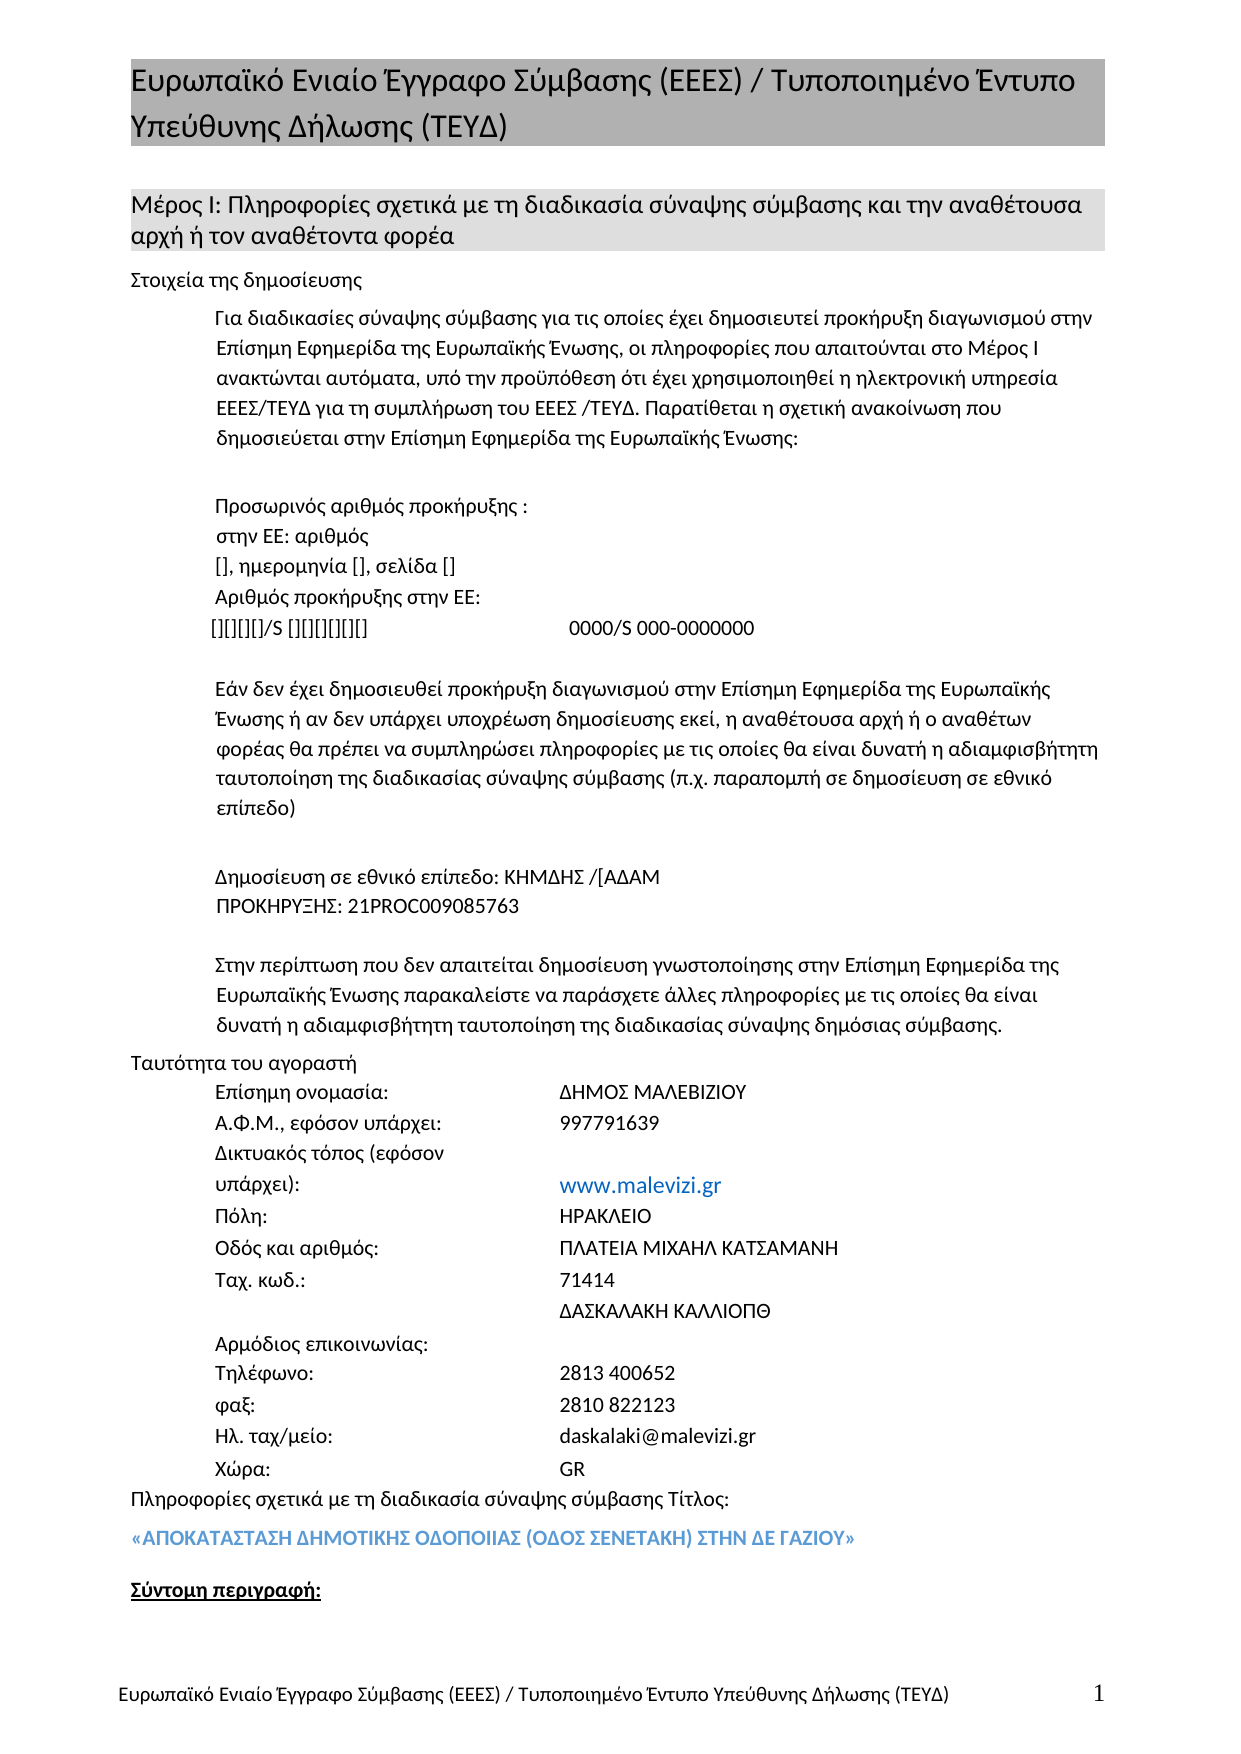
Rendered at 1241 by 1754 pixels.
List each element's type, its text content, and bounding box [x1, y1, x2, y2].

table_cell υπάρχει): [215, 1170, 559, 1202]
text Στην περίπτωση που δεν απαιτείται δημοσίευση γνωστοποίησης στην Επίσημη Εφημερίδα της Ευρωπαϊκής Ένωσης παρακαλείστε να παράσχετε άλλες πληροφορίες με τις οποίες θα είναι δυνατή η αδιαμφισβήτητη ταυτοποίηση της διαδικασίας σύναψης δημόσιας σύμβασης. [215, 951, 1104, 1037]
table_cell φαξ: [215, 1391, 559, 1422]
table_cell Αρμόδιος επικοινωνίας: [215, 1297, 559, 1359]
text Δημοσίευση σε εθνικό επίπεδο: ΚΗΜΔΗΣ /[ΑΔΑΜ ΠΡΟΚΗΡΥΞΗΣ: 21PROC009085763 [215, 863, 732, 919]
text Για διαδικασίες σύναψης σύμβασης για τις οποίες έχει δημοσιευτεί προκήρυξη διαγωνισμού στην Επίσημη Εφημερίδα της Ευρωπαϊκής Ένωσης, οι πληροφορίες που απαιτούνται στο Μέρος Ι ανακτώνται αυτόματα, υπό την προϋπόθεση ότι έχει χρησιμοποιηθεί η ηλεκτρονική υπηρεσία ΕΕΕΣ/ΤΕΥΔ για τη συμπλήρωση του ΕΕΕΣ /ΤΕΥΔ. Παρατίθεται η σχετική ανακοίνωση που δημοσιεύεται στην Επίσημη Εφημερίδα της Ευρωπαϊκής Ένωσης: [215, 304, 1104, 450]
table_cell www.malevizi.gr [559, 1170, 999, 1202]
table_cell 71414 [559, 1266, 999, 1297]
text Ευρωπαϊκό Ενιαίο Έγγραφο Σύμβασης (ΕΕΕΣ) / Τυποποιημένο Έντυπο Υπεύθυνης Δήλωσης (ΤΕΥΔ) [131, 59, 1105, 146]
table_cell ΔΑΣΚΑΛΑΚΗ ΚΑΛΛΙΟΠΘ [559, 1297, 999, 1359]
table_header ΔΗΜΟΣ ΜΑΛΕΒΙΖΙΟΥ [559, 1079, 999, 1109]
text Μέρος Ι: Πληροφορίες σχετικά με τη διαδικασία σύναψης σύμβασης και την αναθέτουσα αρχή ή τον αναθέτοντα φορέα [131, 189, 1105, 251]
text Σύντομη περιγραφή: [131, 1576, 1105, 1603]
table_cell Α.Φ.Μ., εφόσον υπάρχει: Δικτυακός τόπος (εφόσον [215, 1109, 559, 1170]
table_cell Τηλέφωνο: [215, 1359, 559, 1391]
table_cell Πόλη: [215, 1202, 559, 1234]
table_cell ΠΛΑΤΕΙΑ ΜΙΧΑΗΛ ΚΑΤΣΑΜΑΝΗ [559, 1234, 999, 1266]
table_cell Ηλ. ταχ/μείο: [215, 1422, 559, 1455]
table_cell GR [559, 1455, 999, 1485]
table_cell Οδός και αριθμός: [215, 1234, 559, 1266]
table_cell 997791639 [559, 1109, 999, 1170]
table_cell 2813 400652 [559, 1359, 999, 1391]
text Στοιχεία της δημοσίευσης [131, 267, 1104, 293]
text [], ημερομηνία [], σελίδα [] [215, 552, 1104, 579]
table_cell Ταχ. κωδ.: [215, 1266, 559, 1297]
table_cell ΗΡΑΚΛΕΙΟ [559, 1202, 999, 1234]
text [][][][]/S [][][][][][] 0000/S 000-0000000 [131, 614, 1105, 640]
text «ΑΠΟΚΑΤΑΣΤΑΣΗ ΔΗΜΟΤΙΚΗΣ ΟΔΟΠΟΙΙΑΣ (ΟΔΟΣ ΣΕΝΕΤΑΚΗ) ΣΤΗΝ ΔΕ ΓΑΖΙΟΥ» [131, 1524, 1135, 1551]
text Ταυτότητα του αγοραστή [131, 1049, 1104, 1075]
table_header Επίσημη ονομασία: [215, 1079, 559, 1109]
table_cell daskalaki@malevizi.gr [559, 1422, 999, 1455]
text Εάν δεν έχει δημοσιευθεί προκήρυξη διαγωνισμού στην Επίσημη Εφημερίδα της Ευρωπαϊκής Ένωσης ή αν δεν υπάρχει υποχρέωση δημοσίευσης εκεί, η αναθέτουσα αρχή ή ο αναθέτων φορέας θα πρέπει να συμπληρώσει πληροφορίες με τις οποίες θα είναι δυνατή η αδιαμφισβήτητη ταυτοποίηση της διαδικασίας σύναψης σύμβασης (π.χ. παραπομπή σε δημοσίευση σε εθνικό επίπεδο) [215, 675, 1104, 821]
text Πληροφορίες σχετικά με τη διαδικασία σύναψης σύμβασης Τίτλος: [131, 1485, 794, 1512]
table_cell Χώρα: [215, 1455, 559, 1485]
table_cell 2810 822123 [559, 1391, 999, 1422]
text Αριθμός προκήρυξης στην ΕΕ: [215, 583, 1104, 610]
text Προσωρινός αριθμός προκήρυξης : στην ΕΕ: αριθμός [215, 492, 549, 549]
